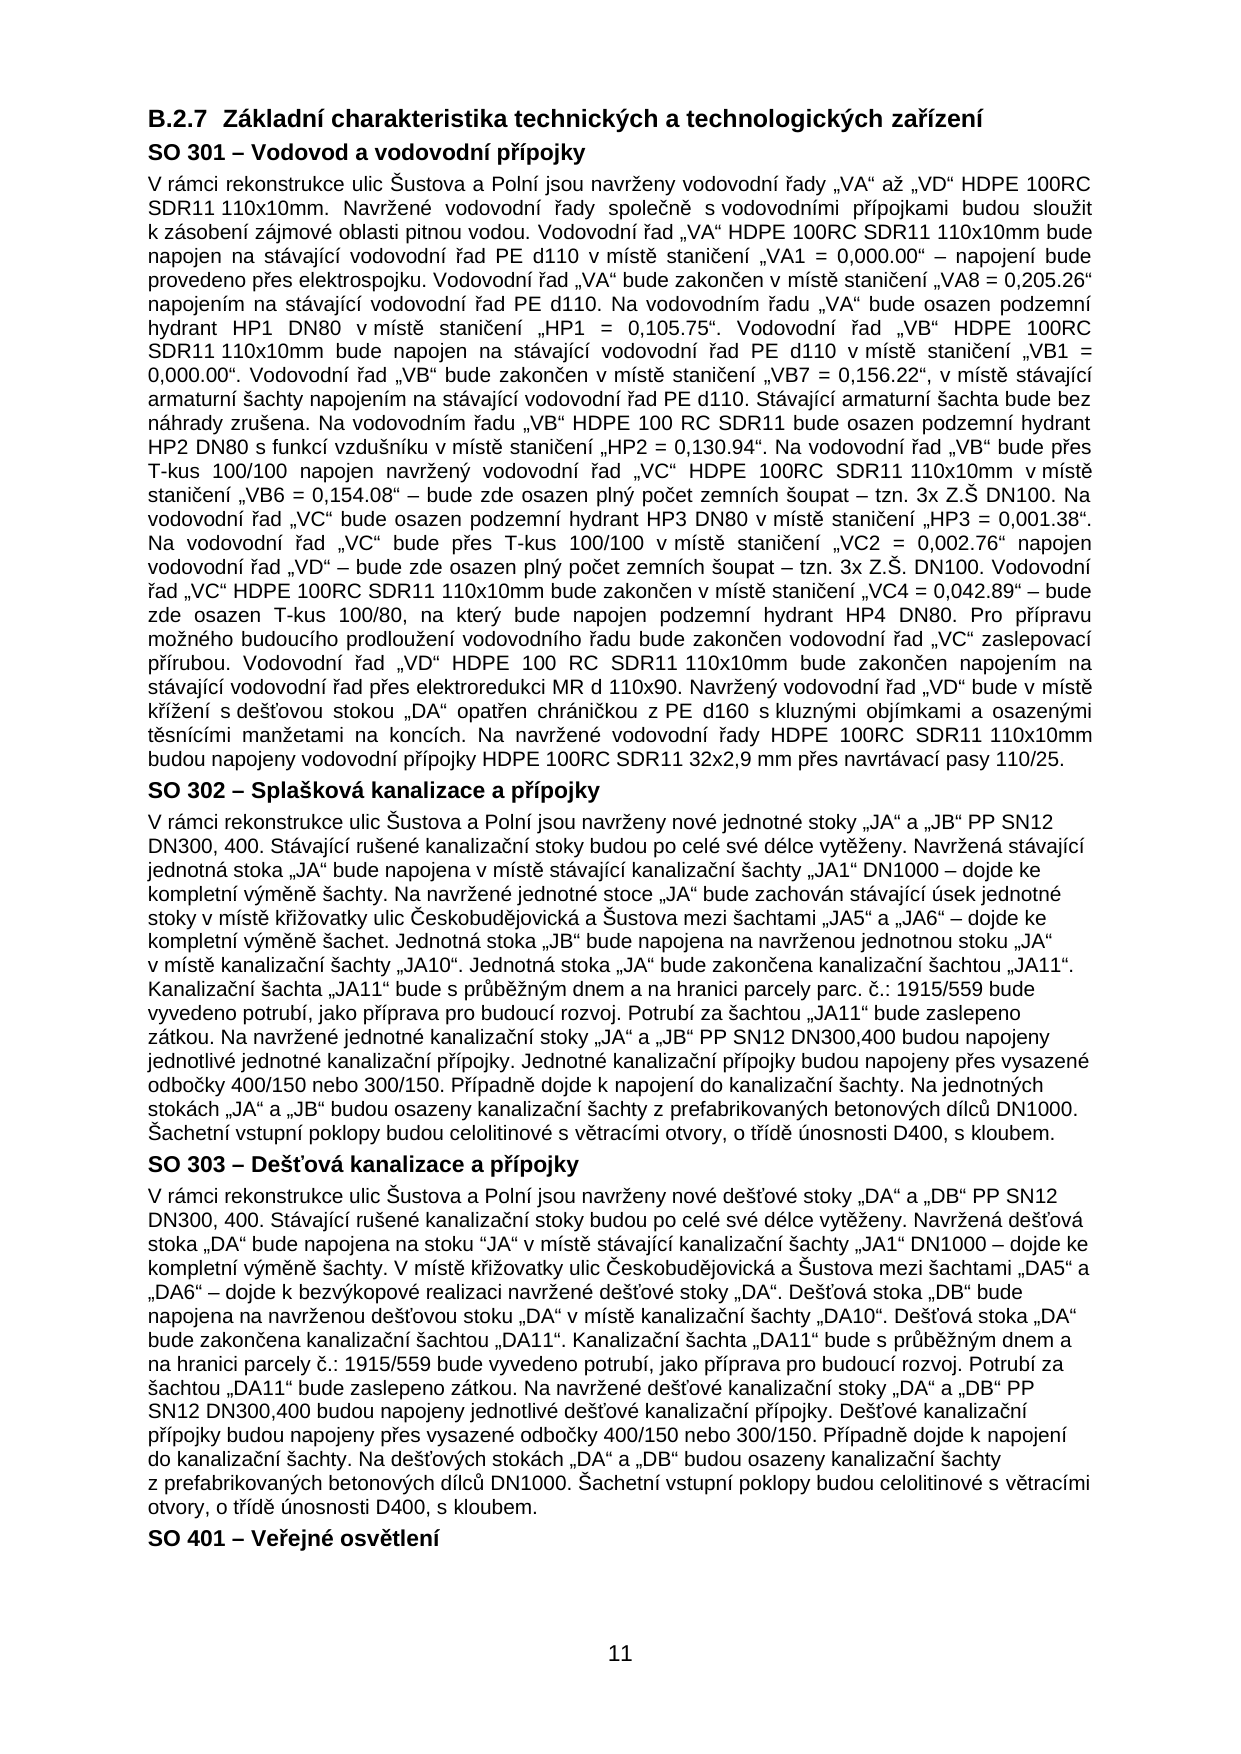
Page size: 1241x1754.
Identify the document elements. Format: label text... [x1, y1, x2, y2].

text SO 401 – Veřejné osvětlení [148, 1525, 1092, 1552]
text V rámci rekonstrukce ulic Šustova a Polní jsou navrženy vodovodní řady „VA“ až „VD“ HDPE 100RC SDR11 110x10mm. Navržené vodovodní řady společně s vodovodními přípojkami budou sloužit k zásobení zájmové oblasti pitnou vodou. Vodovodní řad „VA“ HDPE 100RC SDR11 110x10mm bude napojen na stávající vodovodní řad PE d110 v místě staničení „VA1 = 0,000.00“ – napojení bude provedeno přes elektrospojku. Vodovodní řad „VA“ bude zakončen v místě staničení „VA8 = 0,205.26“ napojením na stávající vodovodní řad PE d110. Na vodovodním řadu „VA“ bude osazen podzemní hydrant HP1 DN80 v místě staničení „HP1 = 0,105.75“. Vodovodní řad „VB“ HDPE 100RC SDR11 110x10mm bude napojen na stávající vodovodní řad PE d110 v místě staničení „VB1 = 0,000.00“. Vodovodní řad „VB“ bude zakončen v místě staničení „VB7 = 0,156.22“, v místě stávající armaturní šachty napojením na stávající vodovodní řad PE d110. Stávající armaturní šachta bude bez náhrady zrušena. Na vodovodním řadu „VB“ HDPE 100 RC SDR11 bude osazen podzemní hydrant HP2 DN80 s funkcí vzdušníku v místě staničení „HP2 = 0,130.94“. Na vodovodní řad „VB“ bude přes T-kus 100/100 napojen navržený vodovodní řad „VC“ HDPE 100RC SDR11 110x10mm v místě staničení „VB6 = 0,154.08“ – bude zde osazen plný počet zemních šoupat – tzn. 3x Z.Š DN100. Na vodovodní řad „VC“ bude osazen podzemní hydrant HP3 DN80 v místě staničení „HP3 = 0,001.38“. Na vodovodní řad „VC“ bude přes T-kus 100/100 v místě staničení „VC2 = 0,002.76“ napojen vodovodní řad „VD“ – bude zde osazen plný počet zemních šoupat – tzn. 3x Z.Š. DN100. Vodovodní řad „VC“ HDPE 100RC SDR11 110x10mm bude zakončen v místě staničení „VC4 = 0,042.89“ – bude zde osazen T-kus 100/80, na který bude napojen podzemní hydrant HP4 DN80. Pro přípravu možného budoucího prodloužení vodovodního řadu bude zakončen vodovodní řad „VC“ zaslepovací přírubou. Vodovodní řad „VD“ HDPE 100 RC SDR11 110x10mm bude zakončen napojením na stávající vodovodní řad přes elektroredukci MR d 110x90. Navržený vodovodní řad „VD“ bude v místě křížení s dešťovou stokou „DA“ opatřen chráničkou z PE d160 s kluznými objímkami a osazenými těsnícími manžetami na koncích. Na navržené vodovodní řady HDPE 100RC SDR11 110x10mm budou napojeny vodovodní přípojky HDPE 100RC SDR11 32x2,9 mm přes navrtávací pasy 110/25. [148, 172, 1092, 771]
text V rámci rekonstrukce ulic Šustova a Polní jsou navrženy nové jednotné stoky „JA“ a „JB“ PP SN12 DN300, 400. Stávající rušené kanalizační stoky budou po celé své délce vytěženy. Navržená stávající jednotná stoka „JA“ bude napojena v místě stávající kanalizační šachty „JA1“ DN1000 – dojde ke kompletní výměně šachty. Na navržené jednotné stoce „JA“ bude zachován stávající úsek jednotné stoky v místě křižovatky ulic Českobudějovická a Šustova mezi šachtami „JA5“ a „JA6“ – dojde ke kompletní výměně šachet. Jednotná stoka „JB“ bude napojena na navrženou jednotnou stoku „JA“ v místě kanalizační šachty „JA10“. Jednotná stoka „JA“ bude zakončena kanalizační šachtou „JA11“. Kanalizační šachta „JA11“ bude s průběžným dnem a na hranici parcely parc. č.: 1915/559 bude vyvedeno potrubí, jako příprava pro budoucí rozvoj. Potrubí za šachtou „JA11“ bude zaslepeno zátkou. Na navržené jednotné kanalizační stoky „JA“ a „JB“ PP SN12 DN300,400 budou napojeny jednotlivé jednotné kanalizační přípojky. Jednotné kanalizační přípojky budou napojeny přes vysazené odbočky 400/150 nebo 300/150. Případně dojde k napojení do kanalizační šachty. Na jednotných stokách „JA“ a „JB“ budou osazeny kanalizační šachty z prefabrikovaných betonových dílců DN1000. Šachetní vstupní poklopy budou celolitinové s větracími otvory, o třídě únosnosti D400, s kloubem. [148, 809, 1092, 1145]
subtitle Základní charakteristika technických a technologických zařízení [148, 104, 1092, 133]
text SO 301 – Vodovod a vodovodní přípojky [148, 139, 1092, 165]
text V rámci rekonstrukce ulic Šustova a Polní jsou navrženy nové dešťové stoky „DA“ a „DB“ PP SN12 DN300, 400. Stávající rušené kanalizační stoky budou po celé své délce vytěženy. Navržená dešťová stoka „DA“ bude napojena na stoku “JA“ v místě stávající kanalizační šachty „JA1“ DN1000 – dojde ke kompletní výměně šachty. V místě křižovatky ulic Českobudějovická a Šustova mezi šachtami „DA5“ a „DA6“ – dojde k bezvýkopové realizaci navržené dešťové stoky „DA“. Dešťová stoka „DB“ bude napojena na navrženou dešťovou stoku „DA“ v místě kanalizační šachty „DA10“. Dešťová stoka „DA“ bude zakončena kanalizační šachtou „DA11“. Kanalizační šachta „DA11“ bude s průběžným dnem a na hranici parcely č.: 1915/559 bude vyvedeno potrubí, jako příprava pro budoucí rozvoj. Potrubí za šachtou „DA11“ bude zaslepeno zátkou. Na navržené dešťové kanalizační stoky „DA“ a „DB“ PP SN12 DN300,400 budou napojeny jednotlivé dešťové kanalizační přípojky. Dešťové kanalizační přípojky budou napojeny přes vysazené odbočky 400/150 nebo 300/150. Případně dojde k napojení do kanalizační šachty. Na dešťových stokách „DA“ a „DB“ budou osazeny kanalizační šachty z prefabrikovaných betonových dílců DN1000. Šachetní vstupní poklopy budou celolitinové s větracími otvory, o třídě únosnosti D400, s kloubem. [148, 1184, 1092, 1519]
text SO 302 – Splašková kanalizace a přípojky [148, 777, 1092, 803]
text SO 303 – Dešťová kanalizace a přípojky [148, 1151, 1092, 1177]
